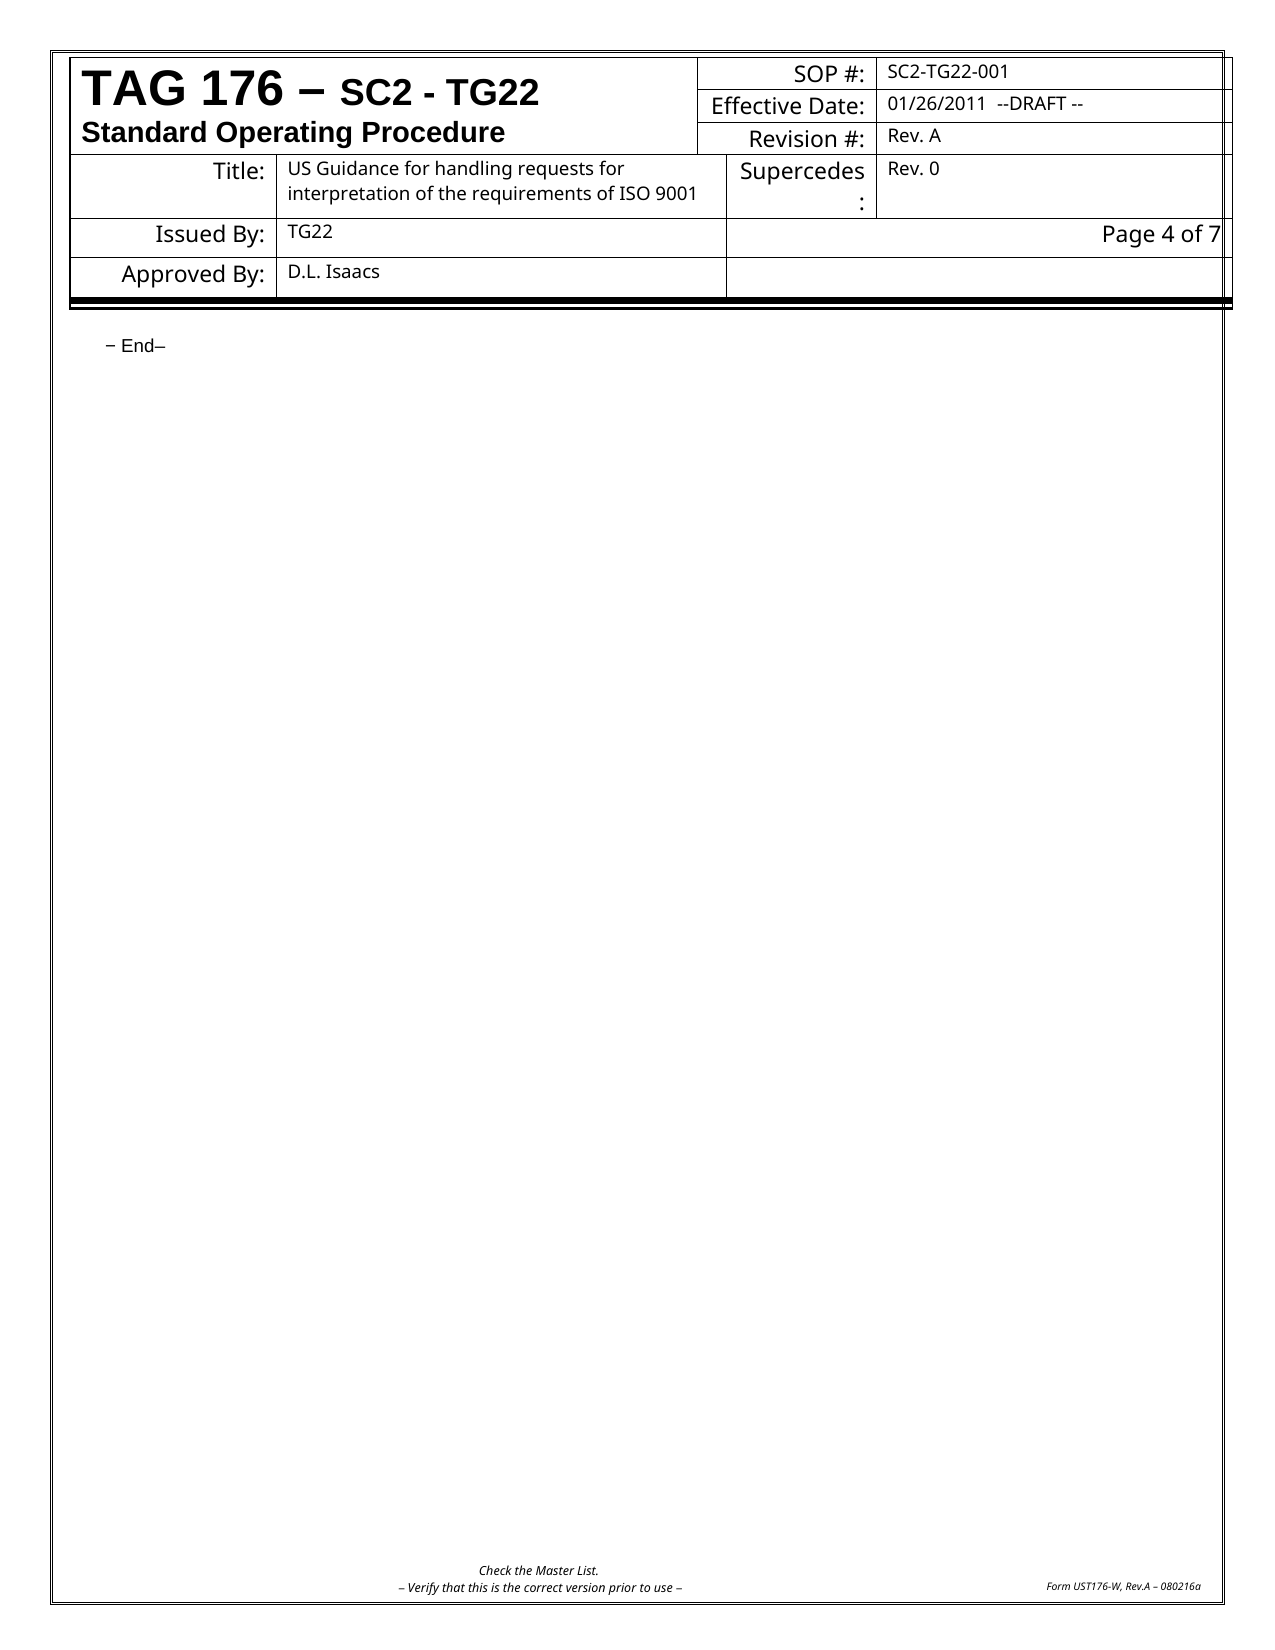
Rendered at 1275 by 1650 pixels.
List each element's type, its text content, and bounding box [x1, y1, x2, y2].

text − End– [105, 335, 1185, 357]
